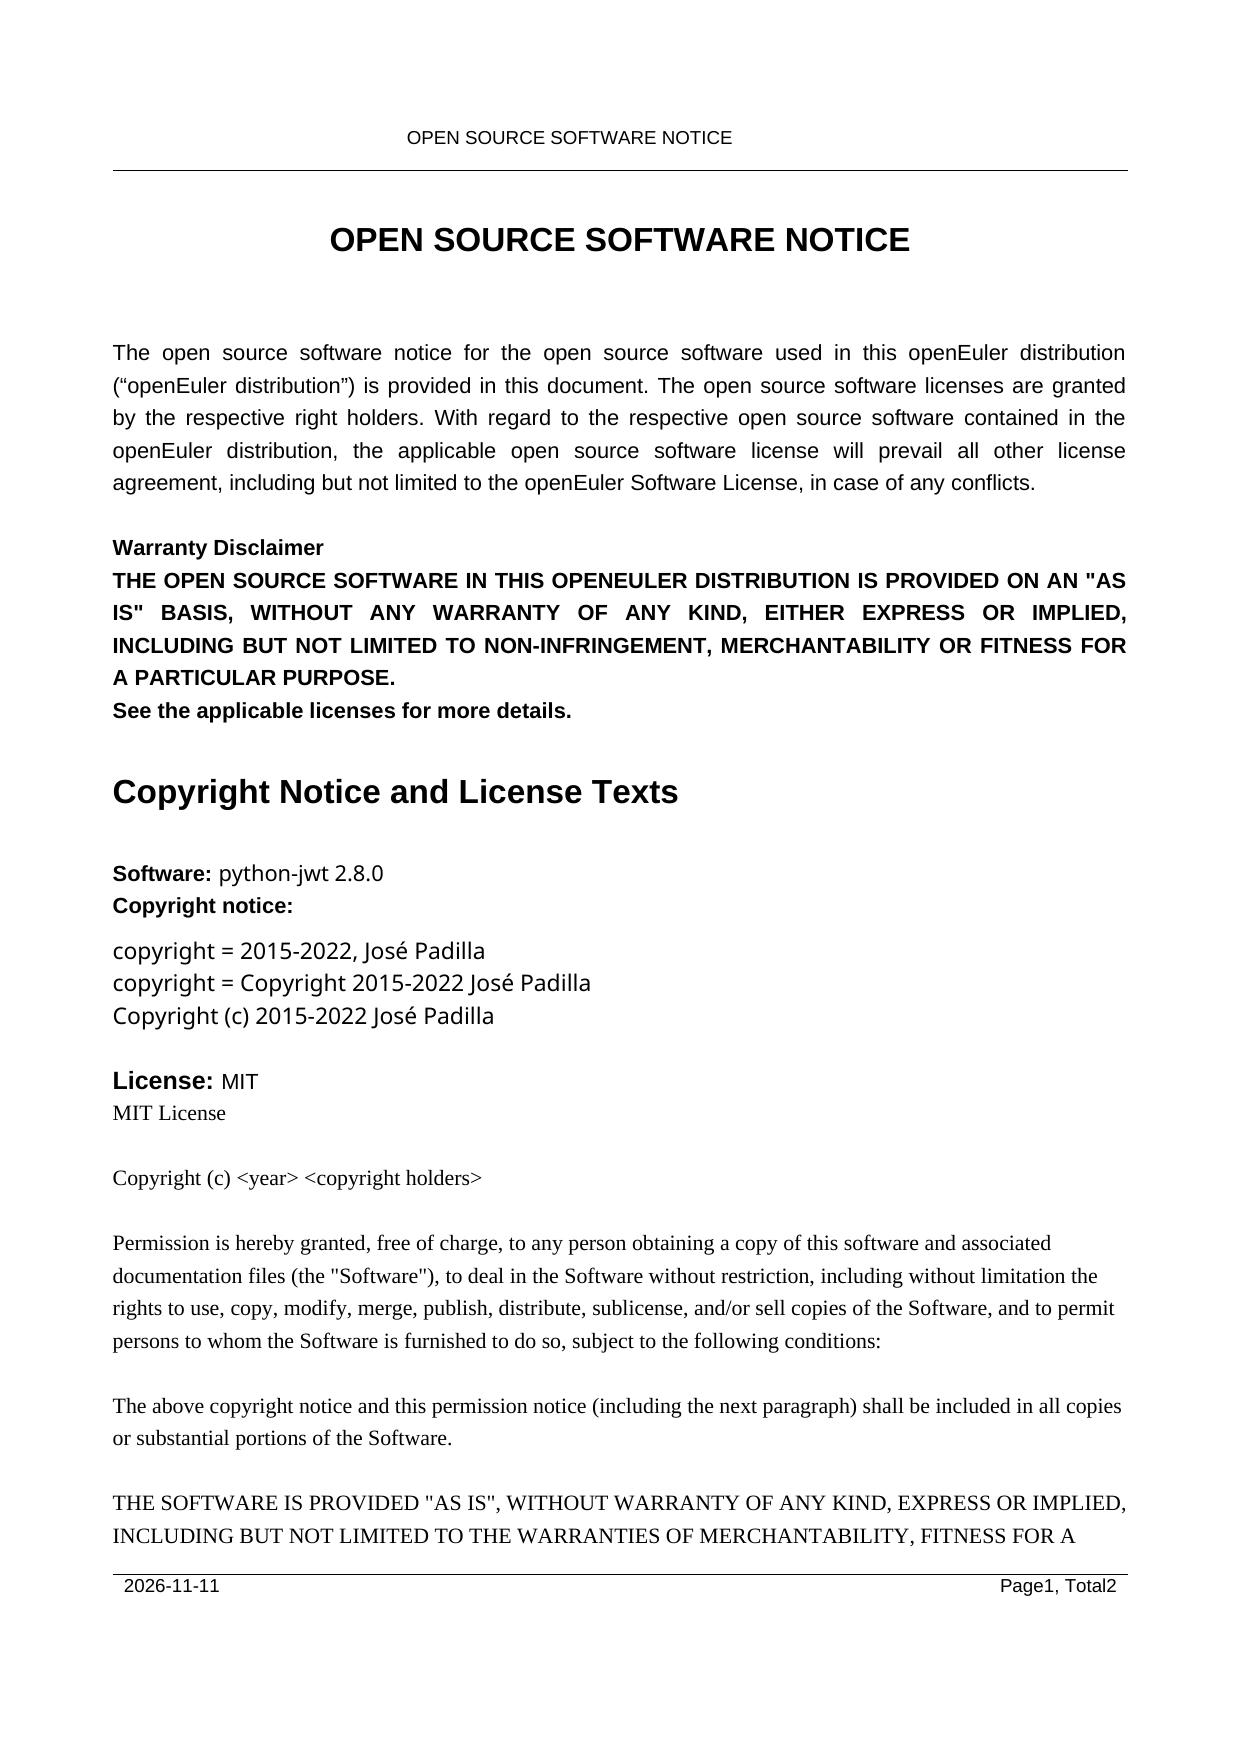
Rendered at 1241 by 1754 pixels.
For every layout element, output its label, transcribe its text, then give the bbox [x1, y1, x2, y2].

text Copyright Notice and License Texts [112, 759, 1128, 824]
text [112, 1096, 1128, 1551]
text THE OPEN SOURCE SOFTWARE IN THIS OPENEULER DISTRIBUTION IS PROVIDED ON AN "AS IS" BASIS, WITHOUT ANY WARRANTY OF ANY KIND, EITHER EXPRESS OR IMPLIED, INCLUDING BUT NOT LIMITED TO NON-INFRINGEMENT, MERCHANTABILITY OR FITNESS FOR A PARTICULAR PURPOSE. See the applicable licenses for more details. [112, 564, 1128, 726]
title Software: python-jwt 2.8.0 [112, 856, 1128, 889]
text OPEN SOURCE SOFTWARE NOTICE [112, 206, 1128, 271]
text copyright = 2015-2022, José Padilla copyright = Copyright 2015-2022 José Padilla Copyright (c) 2015-2022 José Padilla [112, 934, 1128, 1064]
text Warranty Disclaimer [112, 531, 1128, 564]
text License: MIT [112, 1064, 1128, 1096]
text The open source software notice for the open source software used in this openEuler distribution (“openEuler distribution”) is provided in this document. The open source software licenses are granted by the respective right holders. With regard to the respective open source software contained in the openEuler distribution, the applicable open source software license will prevail all other license agreement, including but not limited to the openEuler Software License, in case of any conflicts. [112, 336, 1128, 499]
text Copyright notice: [112, 889, 1128, 921]
